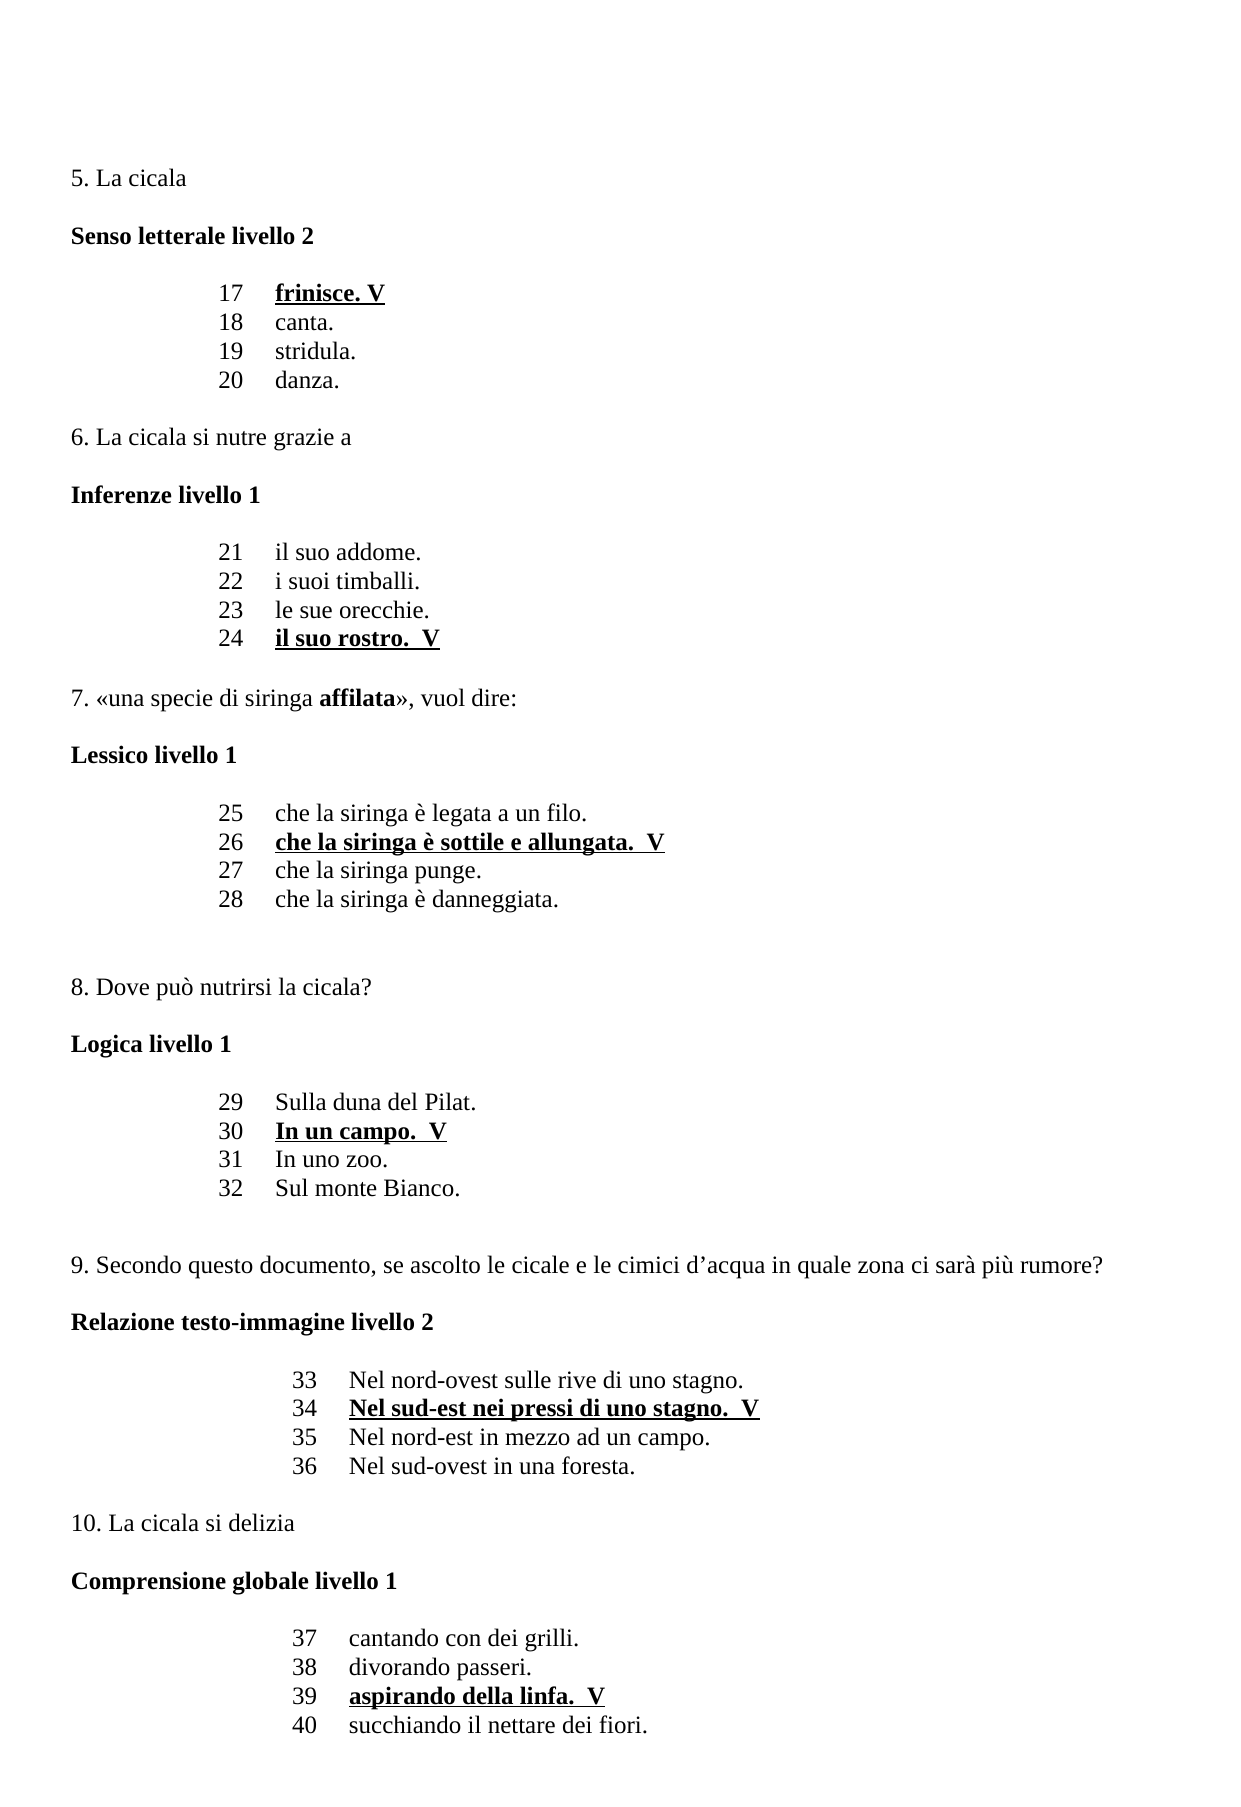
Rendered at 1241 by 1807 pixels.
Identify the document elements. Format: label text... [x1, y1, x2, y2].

text 7. «una specie di siringa affilata», vuol dire: [71, 683, 1162, 712]
text Relazione testo-immagine livello 2 [71, 1307, 1162, 1336]
text 34  Nel sud-est nei pressi di uno stagno. V [218, 1393, 1162, 1422]
text 8. Dove può nutrirsi la cicala? [71, 972, 1162, 1001]
text 36  Nel sud-ovest in una foresta. [292, 1451, 1162, 1480]
text 29  Sulla duna del Pilat. [144, 1087, 1162, 1116]
text 40  succhiando il nettare dei fiori. [218, 1710, 1162, 1738]
text Lessico livello 1 [71, 740, 1162, 769]
text 10. La cicala si delizia [71, 1508, 1162, 1537]
text 26  che la siringa è sottile e allungata. V [144, 827, 1162, 855]
text 20  danza. [144, 365, 1162, 393]
text 27  che la siringa punge. [144, 855, 1162, 884]
text 31  In uno zoo. [144, 1144, 1162, 1173]
text Senso letterale livello 2 [71, 221, 1162, 250]
text 38  divorando passeri. [218, 1652, 1162, 1681]
text Logica livello 1 [71, 1029, 1162, 1058]
text 33  Nel nord-ovest sulle rive di uno stagno. [218, 1365, 1162, 1393]
text Inferenze livello 1 [71, 480, 1162, 508]
text 32  Sul monte Bianco. [144, 1173, 1162, 1202]
text 37  cantando con dei grilli. [218, 1623, 1162, 1652]
text 5. La cicala [71, 163, 1162, 192]
text 24  il suo rostro. V [144, 623, 1162, 652]
text 22  i suoi timballi. [144, 566, 1162, 595]
text Comprensione globale livello 1 [71, 1566, 1162, 1595]
text 39  aspirando della linfa. V [218, 1681, 1162, 1710]
text 23  le sue orecchie. [144, 595, 1162, 623]
text 28  che la siringa è danneggiata. [144, 884, 1162, 913]
text 9. Secondo questo documento, se ascolto le cicale e le cimici d’acqua in quale zona ci sarà più rumore? [71, 1250, 1162, 1278]
text 21  il suo addome. [218, 537, 1162, 566]
text 19  stridula. [144, 336, 1162, 365]
text 17  frinisce. V [144, 278, 1162, 307]
text 30  In un campo. V [144, 1116, 1162, 1144]
text 35  Nel nord-est in mezzo ad un campo. [218, 1422, 1162, 1451]
text 6. La cicala si nutre grazie a [71, 422, 1162, 451]
text 18  canta. [144, 307, 1162, 336]
text 25  che la siringa è legata a un filo. [144, 798, 1162, 827]
